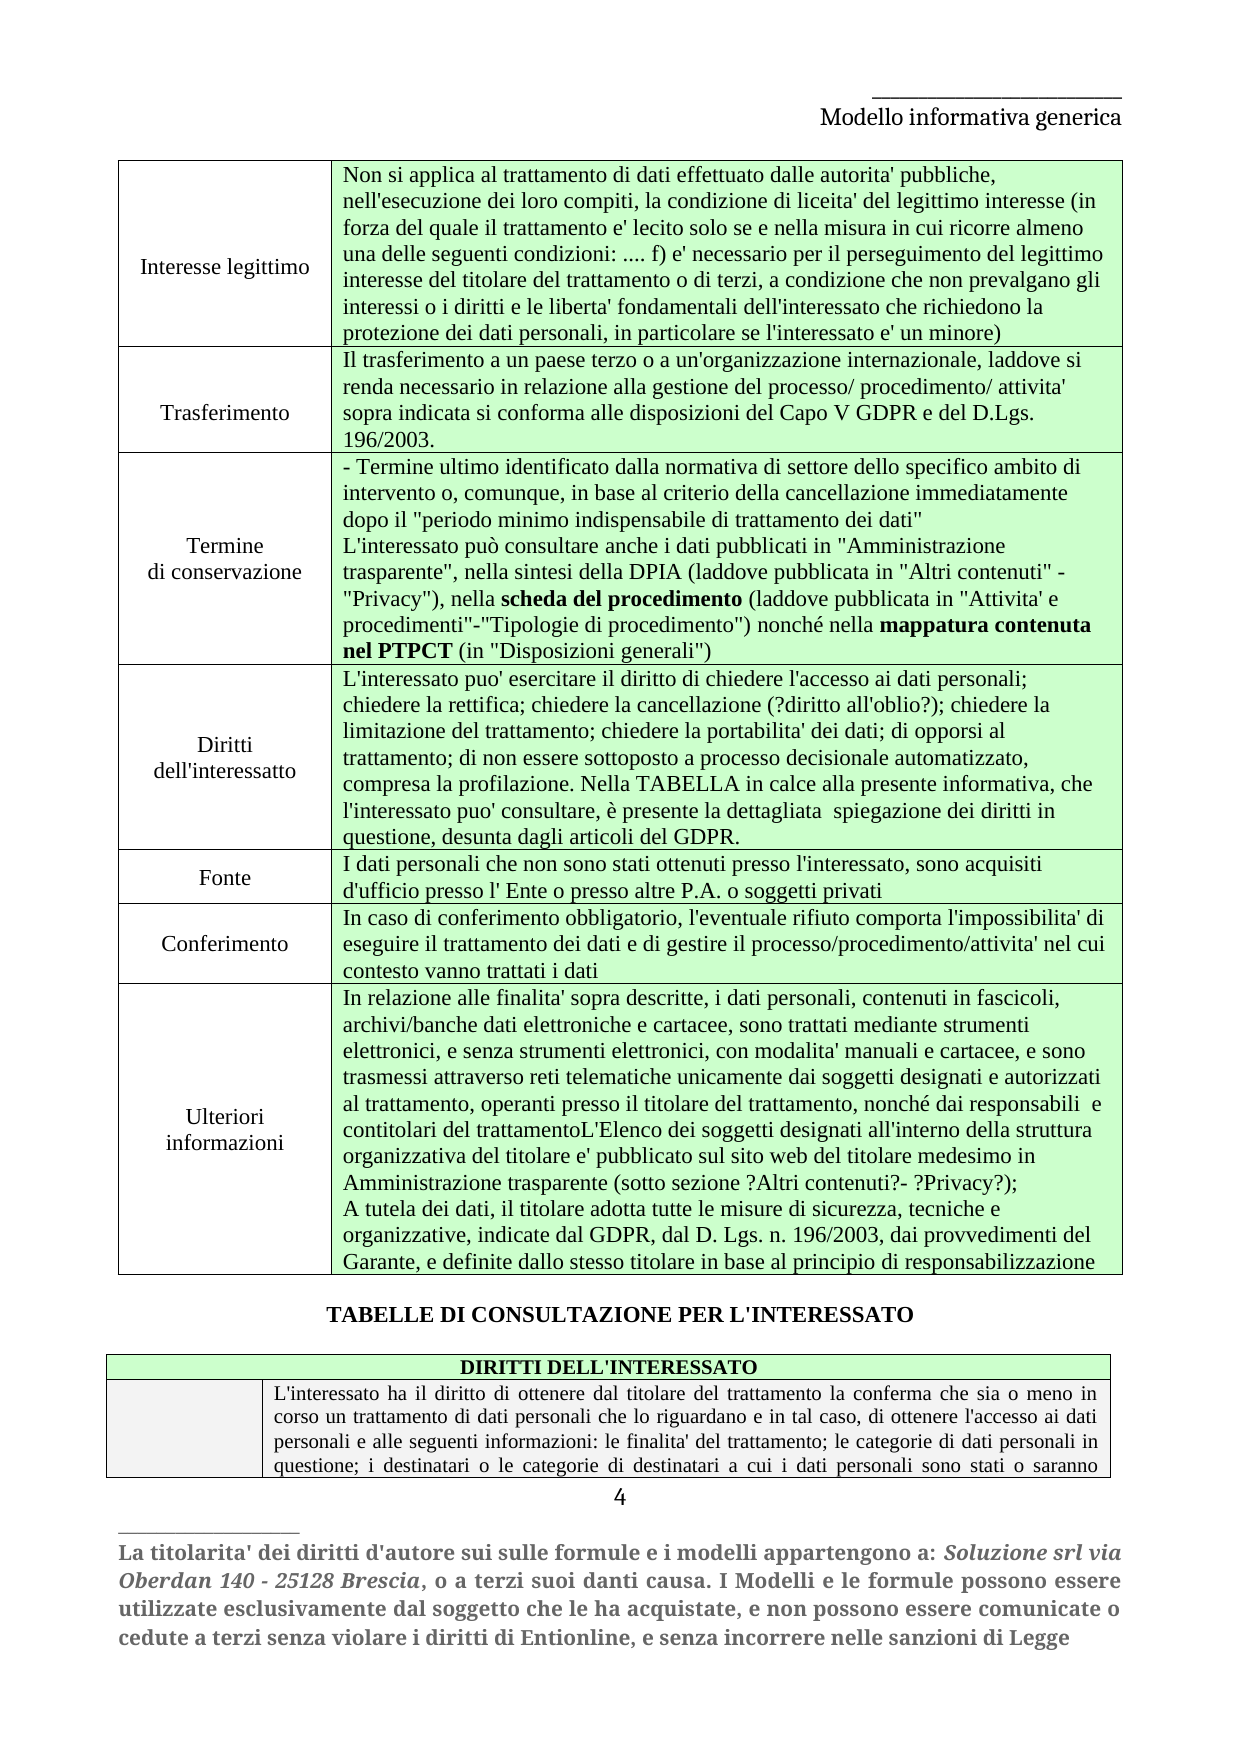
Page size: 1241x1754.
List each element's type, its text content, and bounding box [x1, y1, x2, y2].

table_cell Non si applica al trattamento di dati effettuato dalle autorita' pubbliche, nell'esecuzione dei loro compiti, la condizione di liceita' del legittimo interesse (in forza del quale il trattamento e' lecito solo se e nella misura in cui ricorre almeno una delle seguenti condizioni: .... f) e' necessario per il perseguimento del legittimo interesse del titolare del trattamento o di terzi, a condizione che non prevalgano gli interessi o i diritti e le liberta' fondamentali dell'interessato che richiedono la protezione dei dati personali, in particolare se l'interessato e' un minore) [332, 161, 1122, 346]
table_cell Il trasferimento a un paese terzo o a un'organizzazione internazionale, laddove si renda necessario in relazione alla gestione del processo/ procedimento/ attivita' sopra indicata si conforma alle disposizioni del Capo V GDPR e del D.Lgs. 196/2003. [332, 347, 1122, 452]
table_cell In caso di conferimento obbligatorio, l'eventuale rifiuto comporta l'impossibilita' di eseguire il trattamento dei dati e di gestire il processo/procedimento/attivita' nel cui contesto vanno trattati i dati [332, 904, 1122, 983]
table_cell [107, 1380, 262, 1477]
table_cell Diritti dell'interessatto [119, 665, 331, 849]
table_cell L'interessato puo' esercitare il diritto di chiedere l'accesso ai dati personali; chiedere la rettifica; chiedere la cancellazione (?diritto all'oblio?); chiedere la limitazione del trattamento; chiedere la portabilita' dei dati; di opporsi al trattamento; di non essere sottoposto a processo decisionale automatizzato, compresa la profilazione. Nella TABELLA in calce alla presente informativa, che l'interessato puo' consultare, è presente la dettagliata spiegazione dei diritti in questione, desunta dagli articoli del GDPR. [332, 665, 1122, 849]
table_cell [263, 1380, 1110, 1477]
table_cell Fonte [119, 850, 331, 903]
table_cell Interesse legittimo [119, 161, 331, 346]
table_cell - Termine ultimo identificato dalla normativa di settore dello specifico ambito di intervento o, comunque, in base al criterio della cancellazione immediatamente dopo il "periodo minimo indispensabile di trattamento dei dati" L'interessato può consultare anche i dati pubblicati in "Amministrazione trasparente", nella sintesi della DPIA (laddove pubblicata in "Altri contenuti" - "Privacy"), nella scheda del procedimento (laddove pubblicata in "Attivita' e procedimenti"-"Tipologie di procedimento") nonché nella mappatura contenuta nel PTPCT (in "Disposizioni generali") [332, 453, 1122, 664]
table_cell Ulteriori informazioni [119, 984, 331, 1274]
table_cell Termine di conservazione [119, 453, 331, 664]
table_cell I dati personali che non sono stati ottenuti presso l'interessato, sono acquisiti d'ufficio presso l' Ente o presso altre P.A. o soggetti privati [332, 850, 1122, 903]
text TABELLE DI CONSULTAZIONE PER L'INTERESSATO [118, 1302, 1122, 1328]
table_header DIRITTI DELL'INTERESSATO [107, 1355, 1110, 1379]
table_cell Conferimento [119, 904, 331, 983]
table_cell Trasferimento [119, 347, 331, 452]
table_cell In relazione alle finalita' sopra descritte, i dati personali, contenuti in fascicoli, archivi/banche dati elettroniche e cartacee, sono trattati mediante strumenti elettronici, e senza strumenti elettronici, con modalita' manuali e cartacee, e sono trasmessi attraverso reti telematiche unicamente dai soggetti designati e autorizzati al trattamento, operanti presso il titolare del trattamento, nonché dai responsabili e contitolari del trattamentoL'Elenco dei soggetti designati all'interno della struttura organizzativa del titolare e' pubblicato sul sito web del titolare medesimo in Amministrazione trasparente (sotto sezione ?Altri contenuti?- ?Privacy?); A tutela dei dati, il titolare adotta tutte le misure di sicurezza, tecniche e organizzative, indicate dal GDPR, dal D. Lgs. n. 196/2003, dai provvedimenti del Garante, e definite dallo stesso titolare in base al principio di responsabilizzazione [332, 984, 1122, 1274]
